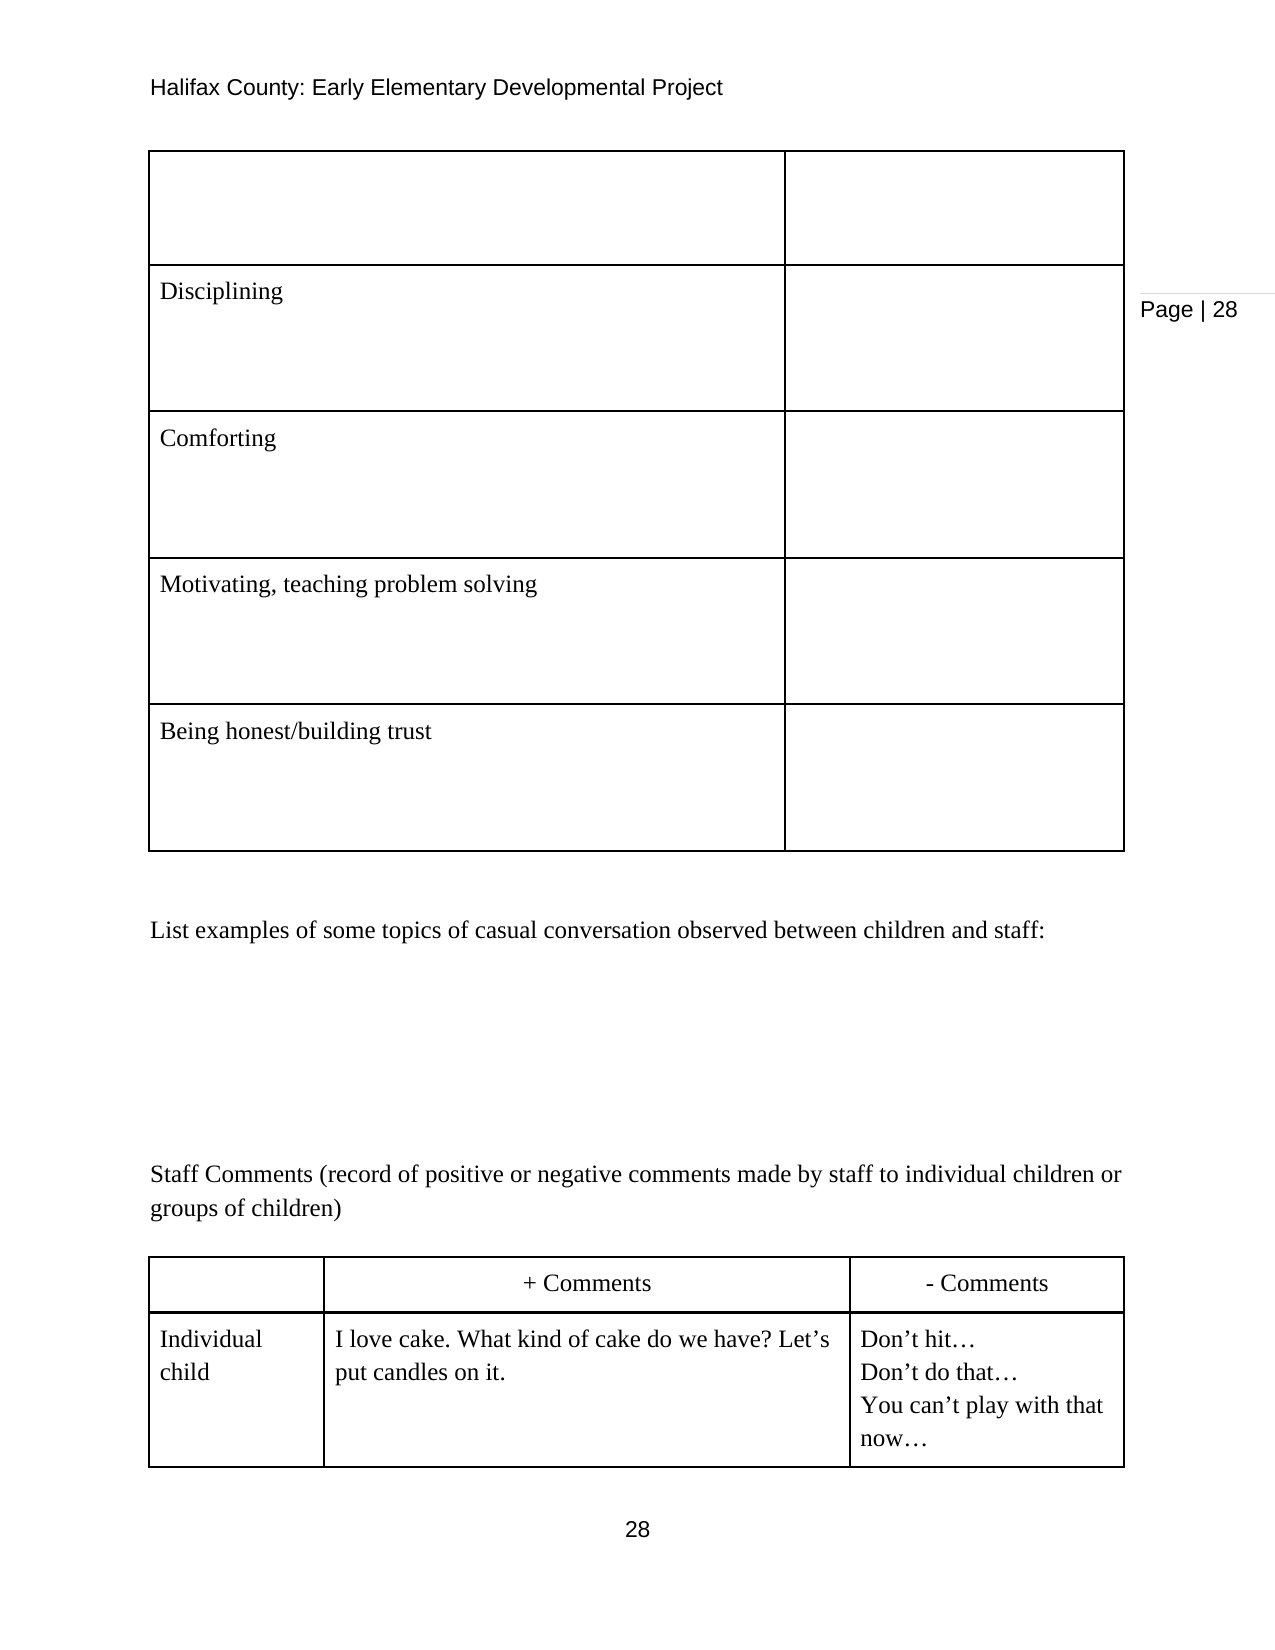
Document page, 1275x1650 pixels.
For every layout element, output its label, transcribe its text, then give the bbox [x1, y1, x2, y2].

text Staff Comments (record of positive or negative comments made by staff to individual children or groups of children) [150, 1159, 1125, 1221]
table_cell [786, 412, 1123, 557]
table_header + Comments [325, 1258, 849, 1311]
table_cell [786, 152, 1123, 263]
table_cell Don’t hit… Don’t do that… You can’t play with that now… [851, 1314, 1123, 1466]
text List examples of some topics of casual conversation observed between children and staff: [150, 915, 1125, 944]
table_cell Comforting [150, 412, 784, 557]
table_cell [150, 152, 784, 263]
table_cell [786, 266, 1123, 410]
table_header - Comments [851, 1258, 1123, 1311]
table_cell Individual child [150, 1314, 323, 1466]
table_cell I love cake. What kind of cake do we have? Let’s put candles on it. [325, 1314, 849, 1466]
table_cell Motivating, teaching problem solving [150, 559, 784, 703]
table_cell Being honest/building trust [150, 705, 784, 850]
table_cell [786, 559, 1123, 703]
table_cell Disciplining [150, 266, 784, 410]
table_cell [786, 705, 1123, 850]
table_header [150, 1258, 323, 1311]
